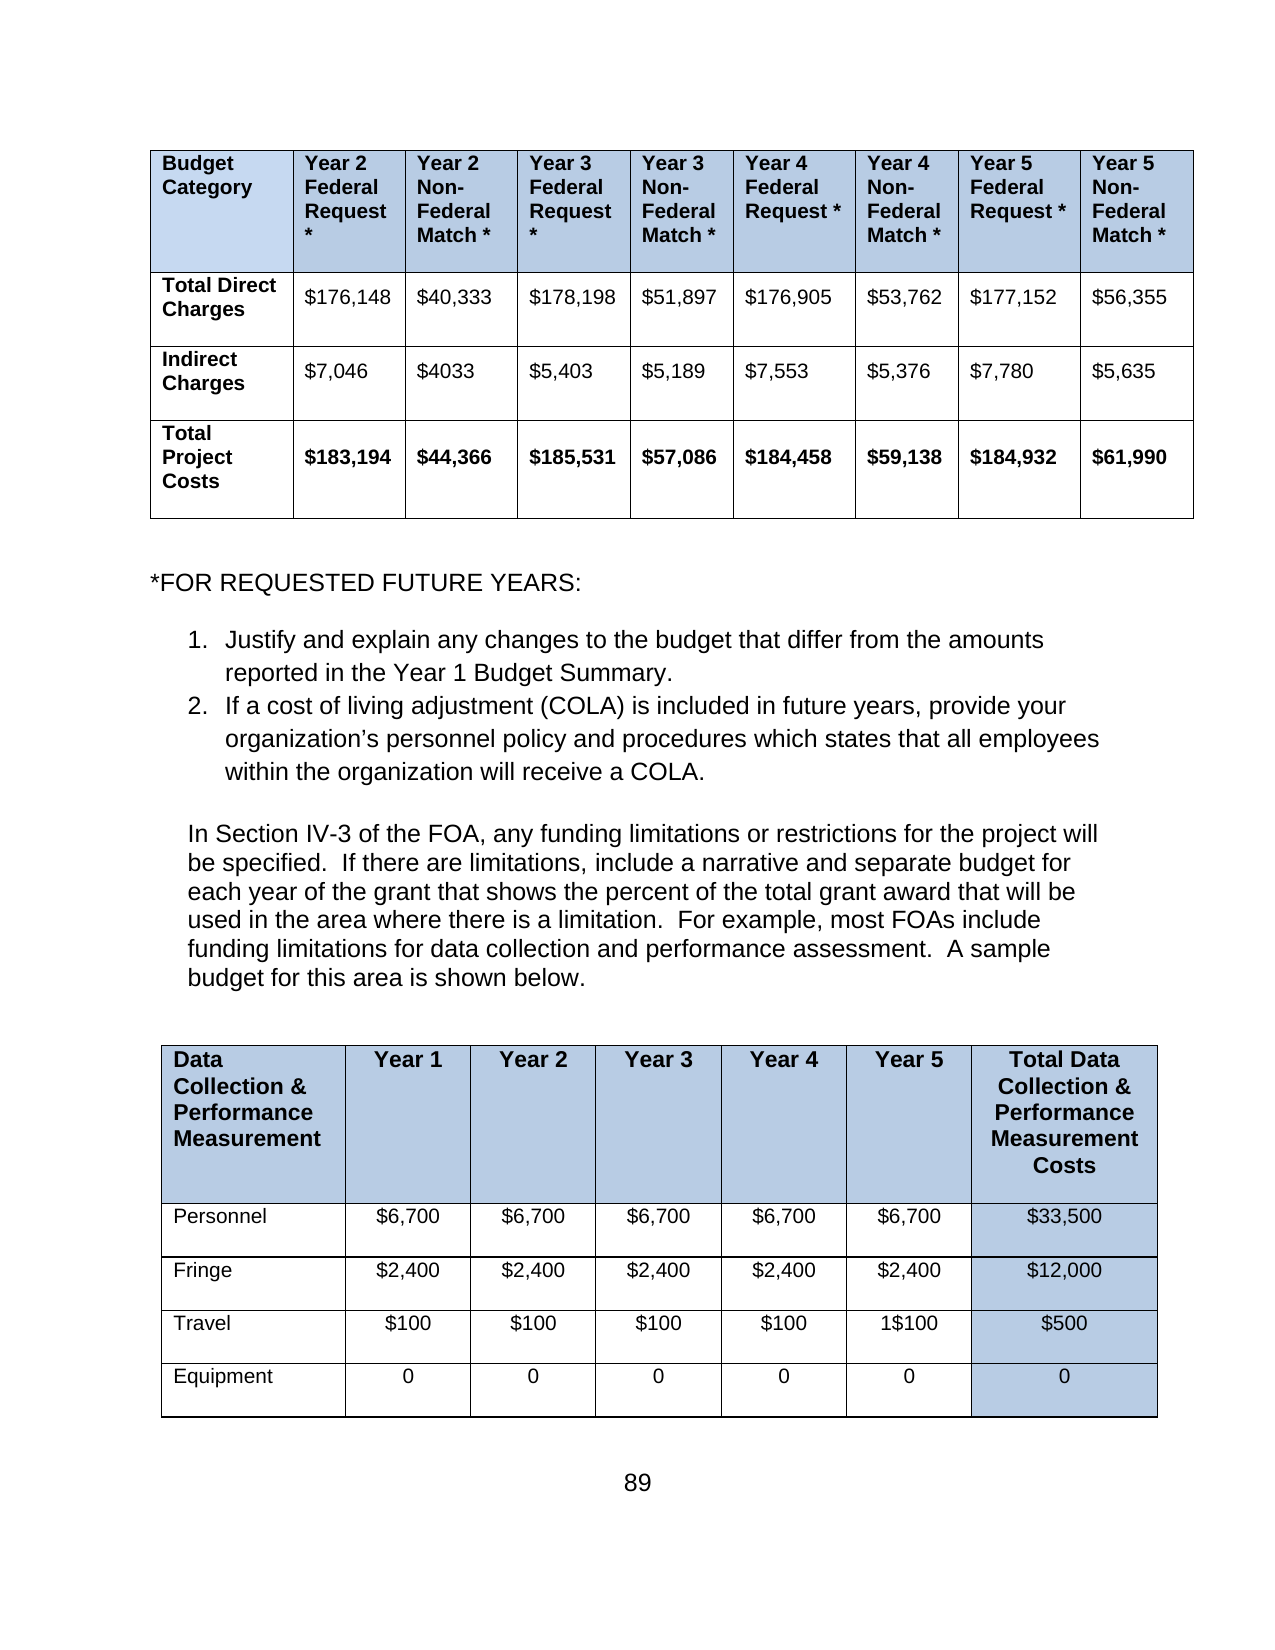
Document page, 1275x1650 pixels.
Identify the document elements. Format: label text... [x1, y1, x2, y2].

table_header Year 1 [346, 1046, 470, 1203]
table_cell $7,553 [734, 347, 855, 420]
table_cell $178,198 [518, 273, 630, 346]
table_cell $44,366 [406, 421, 517, 518]
table_header Year 4 [722, 1046, 846, 1203]
table_cell $56,355 [1081, 273, 1193, 346]
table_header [162, 1046, 345, 1203]
table_cell $12,000 [972, 1258, 1157, 1310]
text *FOR REQUESTED FUTURE YEARS: [150, 568, 1125, 625]
table_cell $100 [596, 1311, 721, 1363]
table_cell $2,400 [722, 1258, 846, 1310]
table_cell $59,138 [856, 421, 958, 518]
table_cell $6,700 [471, 1204, 595, 1256]
table_cell 0 [346, 1364, 470, 1416]
table_header Year 5 Federal Request * [959, 151, 1080, 272]
table_cell $2,400 [596, 1258, 721, 1310]
list Justify and explain any changes to the budget that differ from the amounts reported in the Year 1 Budget Summary. [187, 625, 1125, 687]
table_cell $100 [346, 1311, 470, 1363]
table_cell $183,194 [294, 421, 405, 518]
table_cell $100 [722, 1311, 846, 1363]
table_cell 0 [596, 1364, 721, 1416]
table_header Year 5 Non-Federal Match * [1081, 151, 1193, 272]
table_header Year 2 [471, 1046, 595, 1203]
text In Section IV-3 of the FOA, any funding limitations or restrictions for the project will be specified. If there are limitations, include a narrative and separate budget for each year of the grant that shows the percent of the total grant award that will be used in the area where there is a limitation. For example, most FOAs include funding limitations for data collection and performance assessment. A sample budget for this area is shown below. [187, 819, 1125, 992]
table_cell $5,376 [856, 347, 958, 420]
table_cell $7,046 [294, 347, 405, 420]
table_header Year 3 Federal Request * [518, 151, 630, 272]
table_cell $176,905 [734, 273, 855, 346]
table_header Year 5 [847, 1046, 971, 1203]
table_cell $40,333 [406, 273, 517, 346]
table_cell $5,403 [518, 347, 630, 420]
table_cell $6,700 [346, 1204, 470, 1256]
table_header Year 2 Non-Federal Match * [406, 151, 517, 272]
table_cell $5,189 [631, 347, 733, 420]
table_cell $2,400 [471, 1258, 595, 1310]
table_cell $6,700 [596, 1204, 721, 1256]
table_cell $184,932 [959, 421, 1080, 518]
table_cell 0 [847, 1364, 971, 1416]
table_header Year 3 Non-Federal Match * [631, 151, 733, 272]
table_cell $2,400 [847, 1258, 971, 1310]
table_cell $51,897 [631, 273, 733, 346]
table_cell Total Project Costs [151, 421, 293, 518]
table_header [972, 1046, 1157, 1203]
table_cell $6,700 [847, 1204, 971, 1256]
table_cell $61,990 [1081, 421, 1193, 518]
table_cell $184,458 [734, 421, 855, 518]
table_header Year 2 Federal Request* [294, 151, 405, 272]
table_cell $100 [471, 1311, 595, 1363]
table_header Budget Category [151, 151, 293, 272]
table_cell $2,400 [346, 1258, 470, 1310]
table_cell 0 [972, 1364, 1157, 1416]
table_header Year 3 [596, 1046, 721, 1203]
table_cell Personnel [162, 1204, 345, 1256]
table_cell $57,086 [631, 421, 733, 518]
table_cell $185,531 [518, 421, 630, 518]
table_cell $6,700 [722, 1204, 846, 1256]
table_cell $7,780 [959, 347, 1080, 420]
table_cell Indirect Charges [151, 347, 293, 420]
list If a cost of living adjustment (COLA) is included in future years, provide your organization’s personnel policy and procedures which states that all employees within the organization will receive a COLA. [187, 691, 1125, 786]
table_header Year 4 Federal Request * [734, 151, 855, 272]
table_cell $4033 [406, 347, 517, 420]
table_cell 0 [471, 1364, 595, 1416]
table_cell $5,635 [1081, 347, 1193, 420]
table_cell Fringe [162, 1258, 345, 1310]
table_cell $53,762 [856, 273, 958, 346]
table_cell $500 [972, 1311, 1157, 1363]
table_cell Equipment [162, 1364, 345, 1416]
table_cell $176,148 [294, 273, 405, 346]
table_cell 0 [722, 1364, 846, 1416]
table_cell Travel [162, 1311, 345, 1363]
table_cell 1$100 [847, 1311, 971, 1363]
table_cell $177,152 [959, 273, 1080, 346]
table_cell Total Direct Charges [151, 273, 293, 346]
table_header Year 4 Non-Federal Match * [856, 151, 958, 272]
table_cell $33,500 [972, 1204, 1157, 1256]
